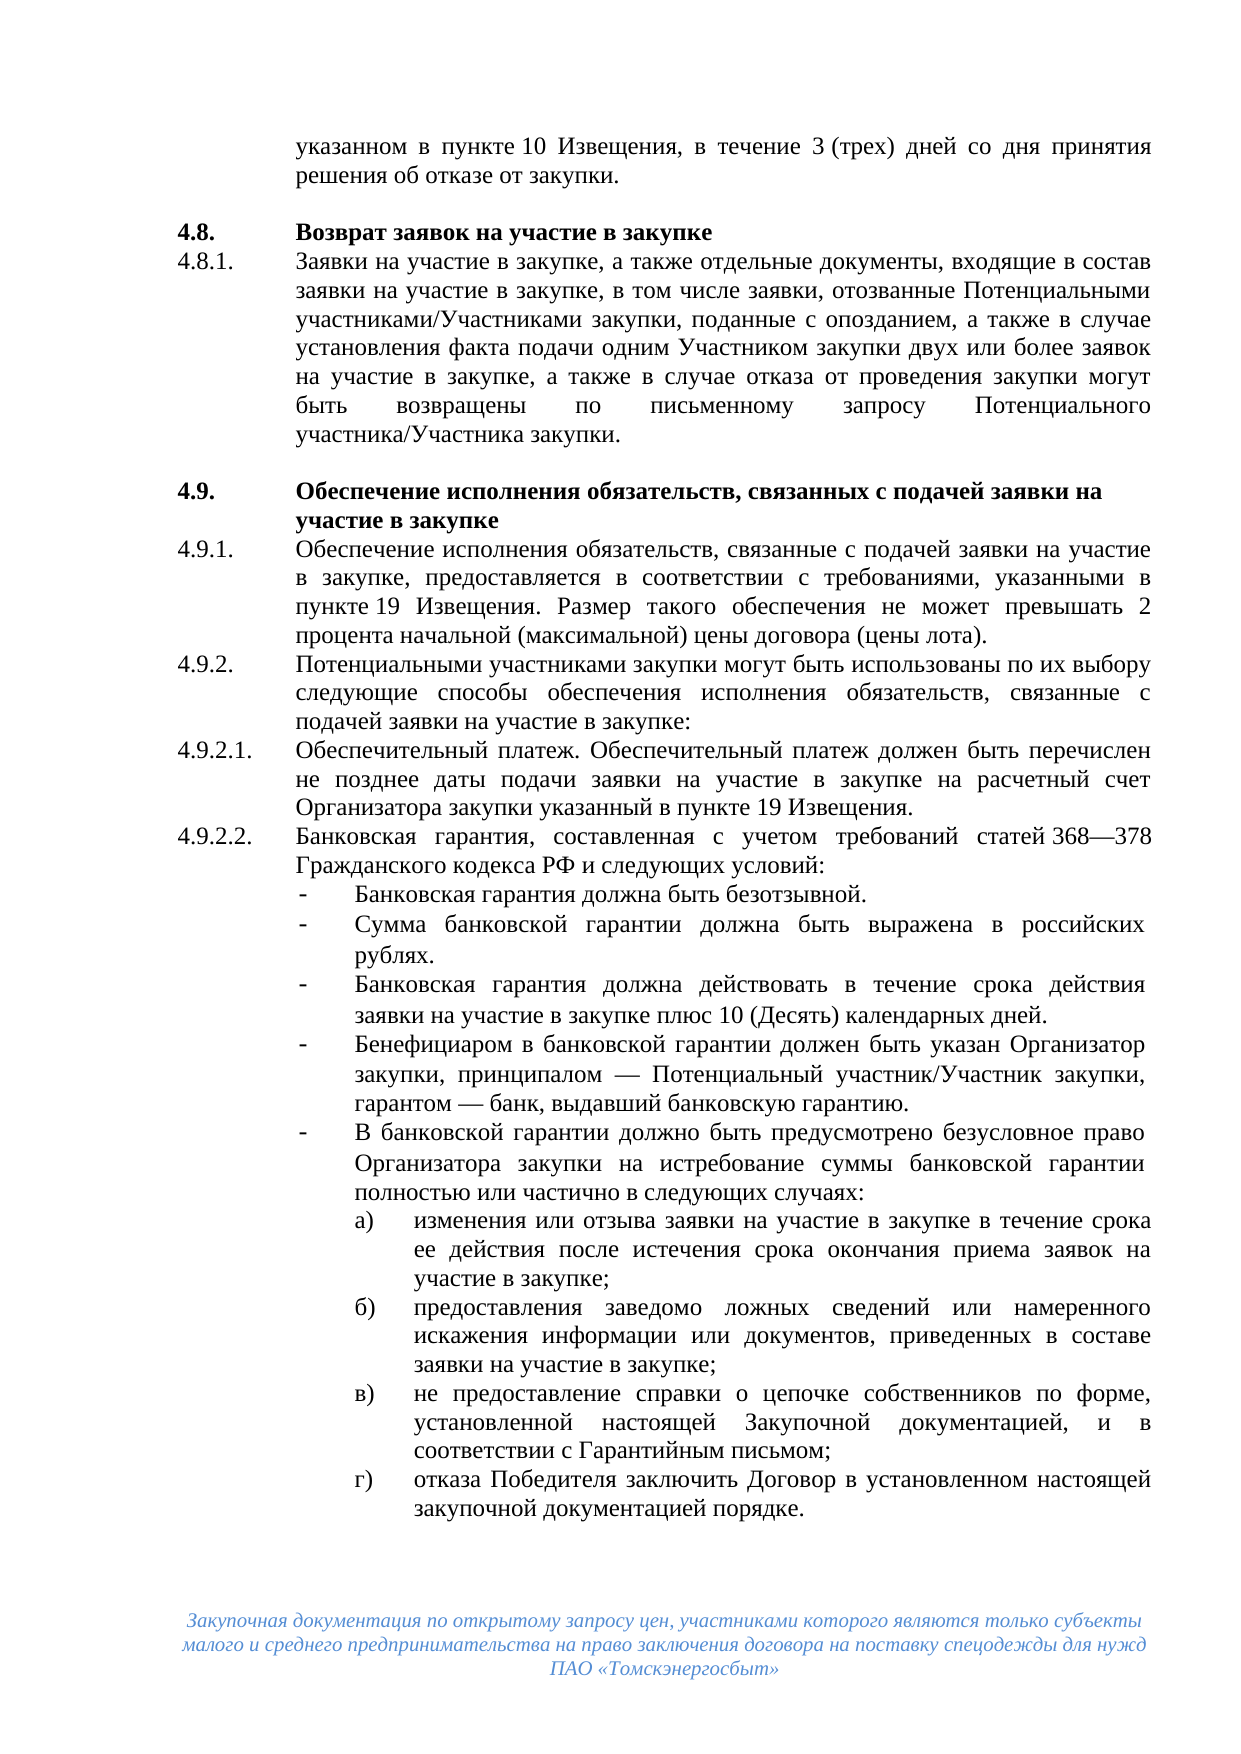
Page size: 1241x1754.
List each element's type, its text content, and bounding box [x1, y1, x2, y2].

list Бенефициаром в банковской гарантии должен быть указан Организатор закупки, принципалом — Потенциальный участник/Участник закупки, гарантом — банк, выдавший банковскую гарантию. [295, 1029, 1146, 1117]
list Потенциальными участниками закупки могут быть использованы по их выбору следующие способы обеспечения исполнения обязательств, связанные с подачей заявки на участие в закупке: [177, 649, 1152, 735]
list Банковская гарантия, составленная с учетом требований статей 368—378 Гражданского кодекса РФ и следующих условий: [177, 821, 1152, 879]
list Банковская гарантия должна быть безотзывной. [295, 879, 1146, 909]
list Возврат заявок на участие в закупке [177, 217, 1152, 246]
list предоставления заведомо ложных сведений или намеренного искажения информации или документов, приведенных в составе заявки на участие в закупке; [354, 1292, 1152, 1378]
list Обеспечение исполнения обязательств, связанных с подачей заявки на участие в закупке [177, 476, 1152, 534]
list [177, 131, 1152, 189]
list Сумма банковской гарантии должна быть выражена в российских рублях. [295, 909, 1146, 969]
list не предоставление справки о цепочке собственников по форме, установленной настоящей Закупочной документацией, и в соответствии с Гарантийным письмом; [354, 1378, 1152, 1464]
list изменения или отзыва заявки на участие в закупке в течение срока ее действия после истечения срока окончания приема заявок на участие в закупке; [354, 1205, 1152, 1292]
list В банковской гарантии должно быть предусмотрено безусловное право Организатора закупки на истребование суммы банковской гарантии полностью или частично в следующих случаях: [295, 1117, 1146, 1205]
list Обеспечение исполнения обязательств, связанные с подачей заявки на участие в закупке, предоставляется в соответствии с требованиями, указанными в пункте 19 Извещения. Размер такого обеспечения не может превышать 2 процента начальной (максимальной) цены договора (цены лота). [177, 534, 1152, 649]
list отказа Победителя заключить Договор в установленном настоящей закупочной документацией порядке. [354, 1464, 1152, 1522]
list Заявки на участие в закупке, а также отдельные документы, входящие в состав заявки на участие в закупке, в том числе заявки, отозванные Потенциальными участниками/Участниками закупки, поданные с опозданием, а также в случае установления факта подачи одним Участником закупки двух или более заявок на участие в закупке, а также в случае отказа от проведения закупки могут быть возвращены по письменному запросу Потенциального участника/Участника закупки. [177, 246, 1152, 447]
list Банковская гарантия должна действовать в течение срока действия заявки на участие в закупке плюс 10 (Десять) календарных дней. [295, 969, 1146, 1029]
list Обеспечительный платеж. Обеспечительный платеж должен быть перечислен не позднее даты подачи заявки на участие в закупке на расчетный счет Организатора закупки указанный в пункте 19 Извещения. [177, 735, 1152, 821]
